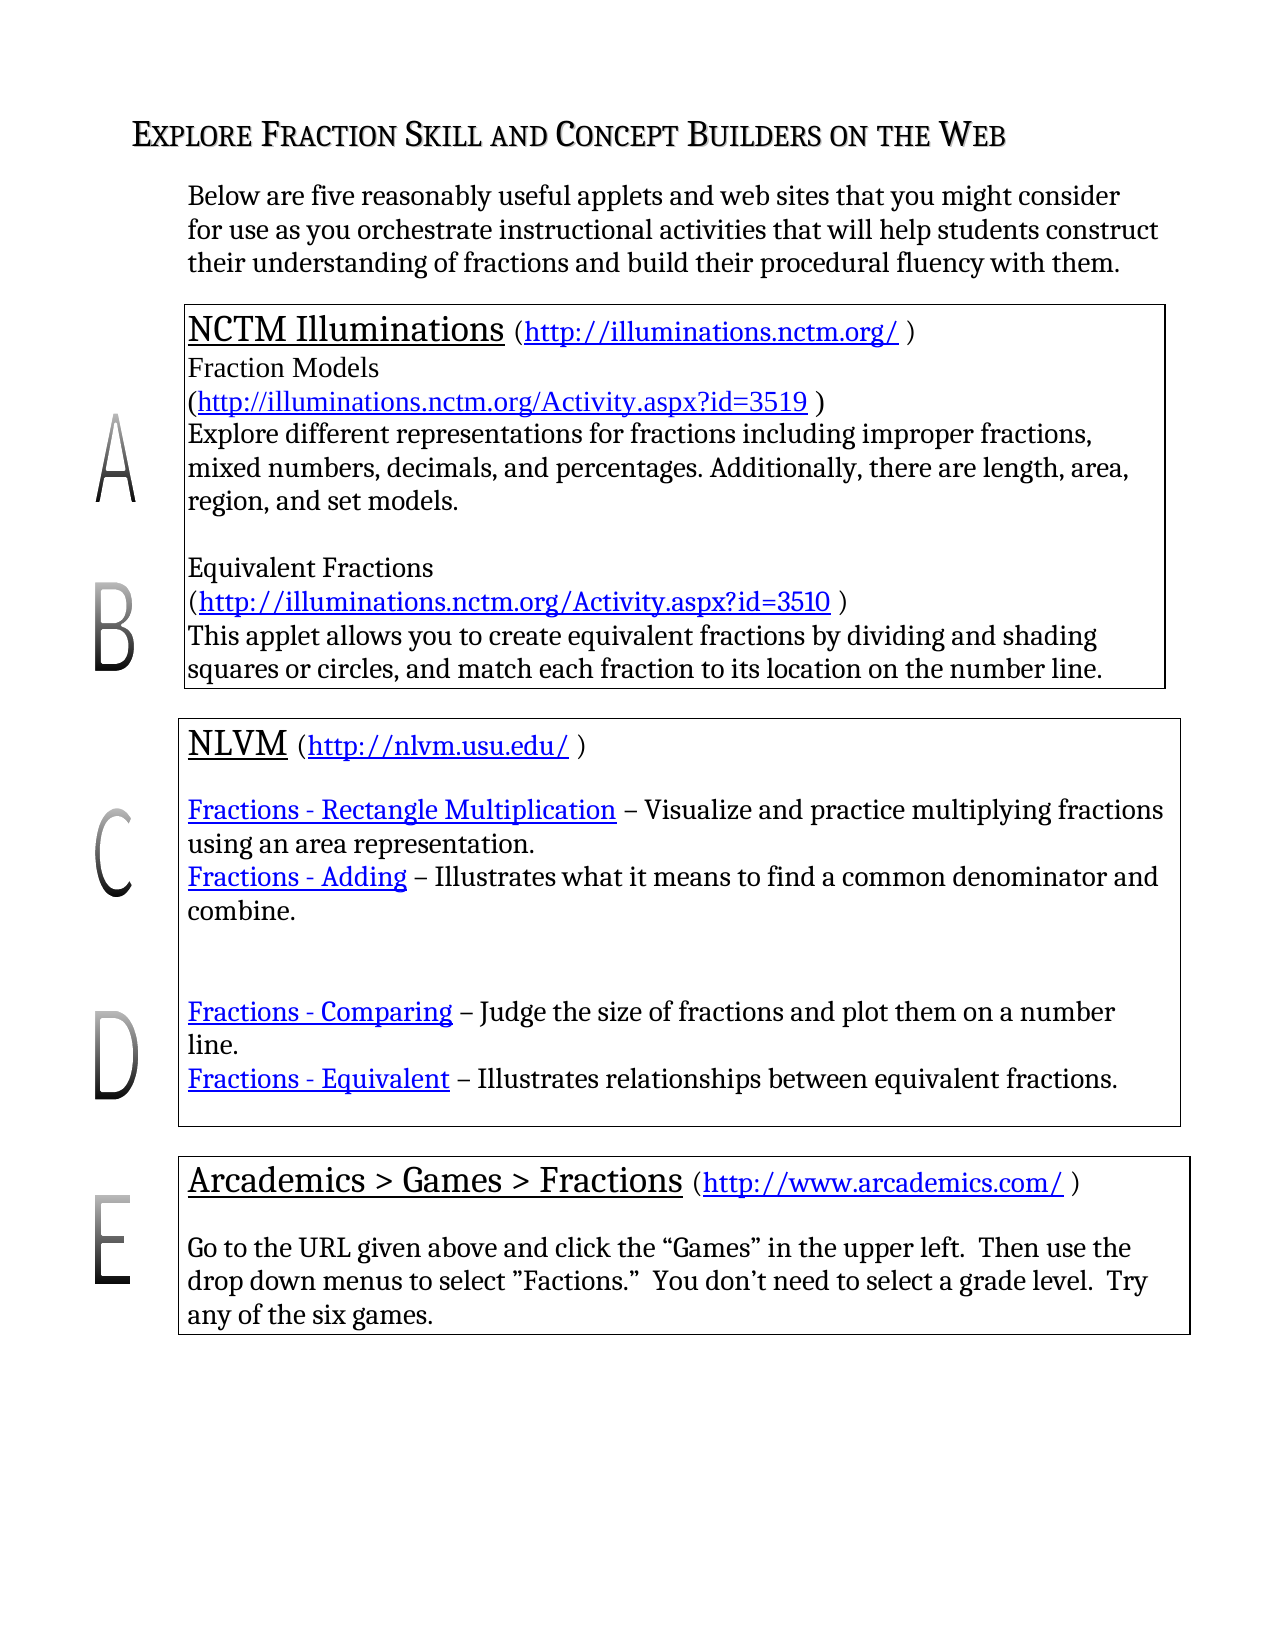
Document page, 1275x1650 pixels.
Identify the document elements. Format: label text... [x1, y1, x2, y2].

text NCTM Illuminations (http://illuminations.nctm.org/ ) Fraction Models (http://illuminations.nctm.org/Activity.aspx?id=3519 ) Explore different representations for fractions including improper fractions, mixed numbers, decimals, and percentages. Additionally, there are length, area, region, and set models. Equivalent Fractions (http://illuminations.nctm.org/Activity.aspx?id=3510 ) This applet allows you to create equivalent fractions by dividing and shading squares or circles, and match each fraction to its location on the number line. [185, 305, 1164, 688]
text Fractions - Equivalent – Illustrates relationships between equivalent fractions. [179, 1059, 1180, 1095]
text Fractions - Comparing – Judge the size of fractions and plot them on a number line. [179, 992, 1180, 1059]
text Fractions - Adding – Illustrates what it means to find a common denominator and combine. [179, 857, 1180, 928]
text Below are five reasonably useful applets and web sites that you might consider for use as you orchestrate instructional activities that will help students construct their understanding of fractions and build their procedural fluency with them. [187, 156, 1162, 280]
text Arcademics > Games > Fractions (http://www.arcademics.com/ ) [179, 1157, 1189, 1202]
text NLVM (http://nlvm.usu.edu/ ) [179, 719, 1180, 764]
text Explore Fraction Skill and Concept Builders on the Web [131, 112, 1191, 156]
text Go to the URL given above and click the “Games” in the upper left. Then use the drop down menus to select ”Factions.” You don’t need to select a grade level. Try any of the six games. [179, 1228, 1189, 1334]
text Fractions - Rectangle Multiplication – Visualize and practice multiplying fractions using an area representation. [179, 790, 1180, 857]
